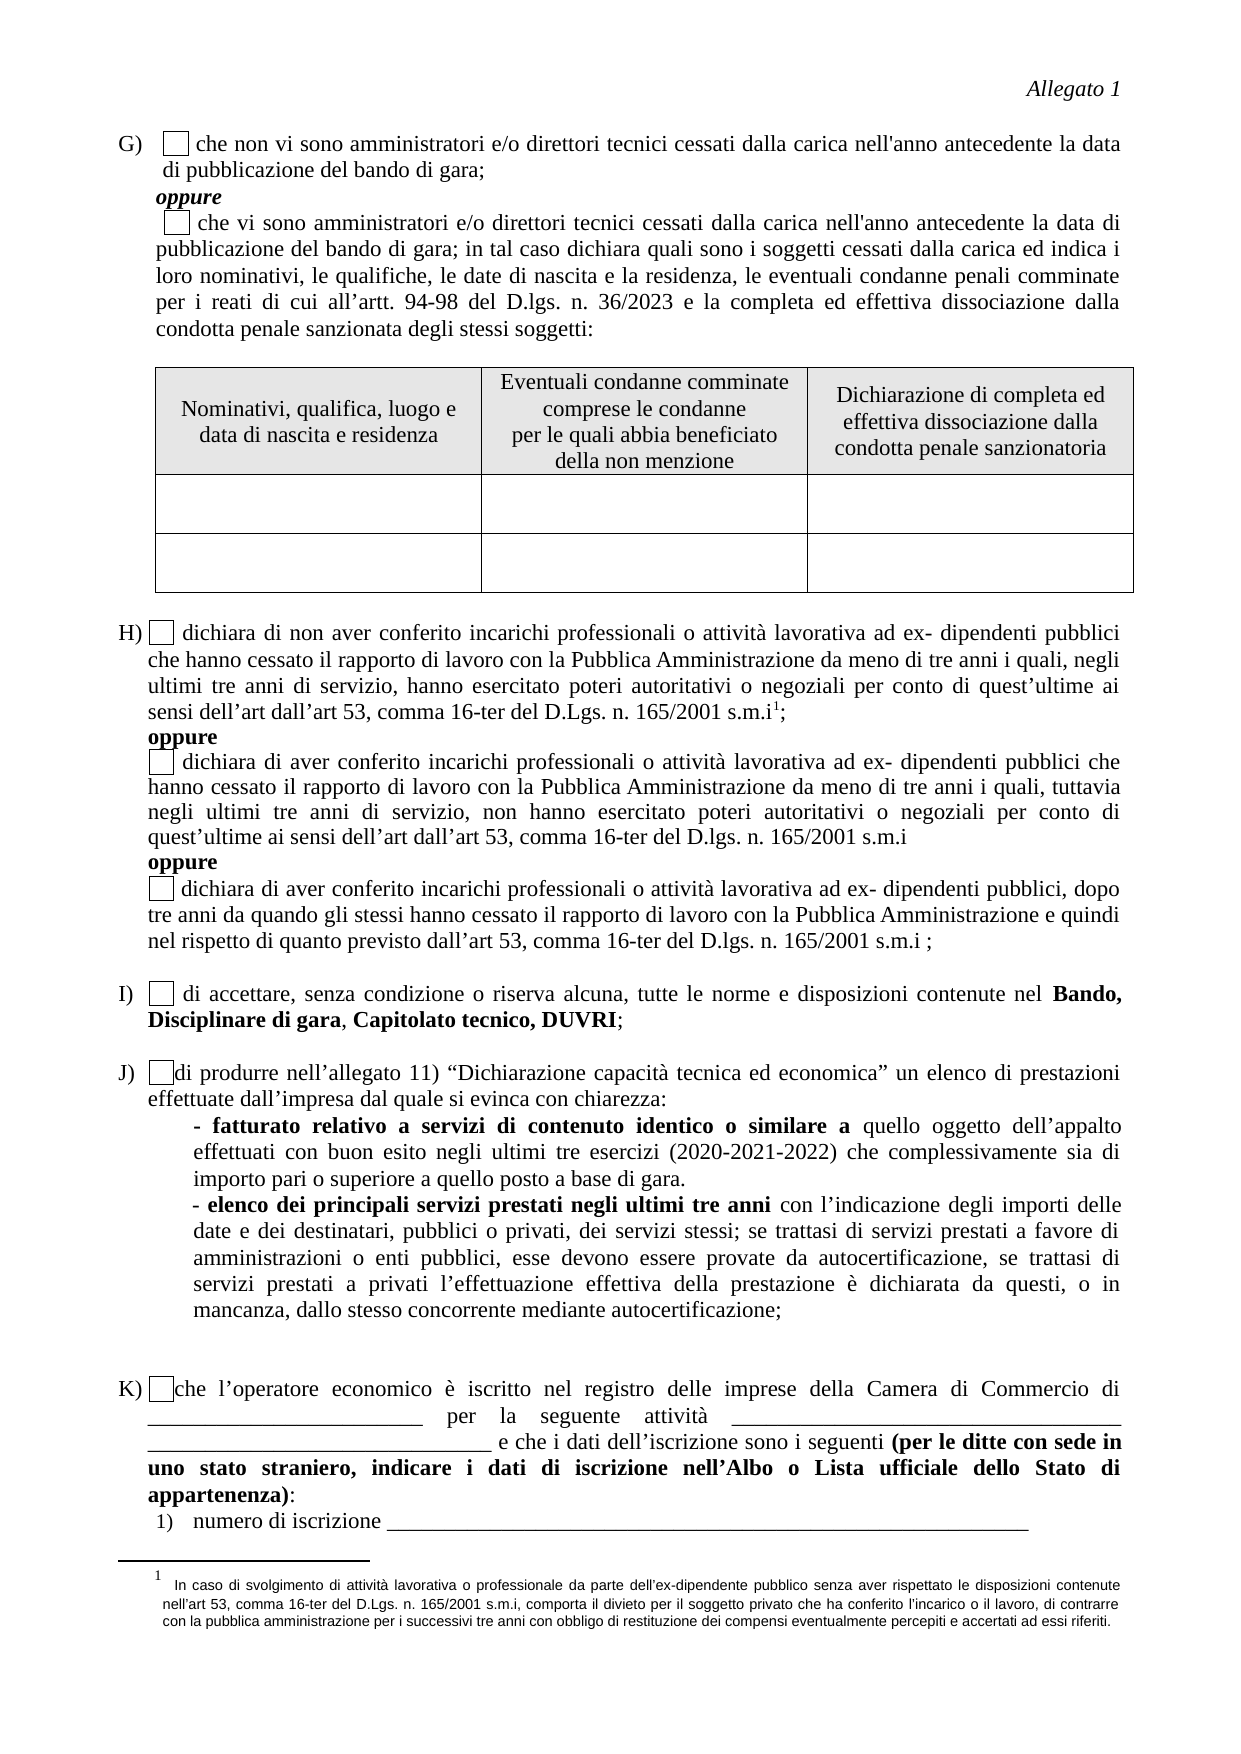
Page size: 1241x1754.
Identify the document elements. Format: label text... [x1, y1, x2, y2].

text oppure [118, 183, 1122, 209]
table_cell [482, 475, 807, 533]
text oppure [148, 850, 1122, 875]
text - elenco dei principali servizi prestati negli ultimi tre anni con l’indicazione degli importi delle date e dei destinatari, pubblici o privati, dei servizi stessi; se trattasi di servizi prestati a favore di amministrazioni o enti pubblici, esse devono essere provate da autocertificazione, se trattasi di servizi prestati a privati l’effettuazione effettiva della prestazione è dichiarata da questi, o in mancanza, dallo stesso concorrente mediante autocertificazione; [192, 1191, 1122, 1323]
list di accettare, senza condizione o riserva alcuna, tutte le norme e disposizioni contenute nel Bando, Disciplinare di gara, Capitolato tecnico, DUVRI; [118, 980, 1122, 1033]
text - fatturato relativo a servizi di contenuto identico o similare a quello oggetto dell’appalto effettuati con buon esito negli ultimi tre esercizi (2020-2021-2022) che complessivamente sia di importo pari o superiore a quello posto a base di gara. [193, 1112, 1122, 1191]
text oppure [118, 725, 1122, 750]
table_cell [156, 534, 481, 592]
list numero di iscrizione ________________________________________________________ [156, 1507, 1122, 1533]
list che non vi sono amministratori e/o direttori tecnici cessati dalla carica nell'anno antecedente la data di pubblicazione del bando di gara; [118, 130, 1122, 183]
list di produrre nell’allegato 11) “Dichiarazione capacità tecnica ed economica” un elenco di prestazioni effettuate dall’impresa dal quale si evinca con chiarezza: [118, 1059, 1122, 1112]
table_cell [808, 534, 1133, 592]
table_header Nominativi, qualifica, luogo e data di nascita e residenza [156, 368, 481, 474]
table_header Dichiarazione di completa ed effettiva dissociazione dalla condotta penale sanzionatoria [808, 368, 1133, 474]
text dichiara di aver conferito incarichi professionali o attività lavorativa ad ex- dipendenti pubblici che hanno cessato il rapporto di lavoro con la Pubblica Amministrazione da meno di tre anni i quali, tuttavia negli ultimi tre anni di servizio, non hanno esercitato poteri autoritativi o negoziali per conto di quest’ultime ai sensi dell’art dall’art 53, comma 16-ter del D.lgs. n. 165/2001 s.m.i [148, 750, 1122, 850]
text che vi sono amministratori e/o direttori tecnici cessati dalla carica nell'anno antecedente la data di pubblicazione del bando di gara; in tal caso dichiara quali sono i soggetti cessati dalla carica ed indica i loro nominativi, le qualifiche, le date di nascita e la residenza, le eventuali condanne penali comminate per i reati di cui all’artt. 94-98 del D.lgs. n. 36/2023 e la completa ed effettiva dissociazione dalla condotta penale sanzionata degli stessi soggetti: [156, 209, 1122, 341]
list dichiara di non aver conferito incarichi professionali o attività lavorativa ad ex- dipendenti pubblici che hanno cessato il rapporto di lavoro con la Pubblica Amministrazione da meno di tre anni i quali, negli ultimi tre anni di servizio, hanno esercitato poteri autoritativi o negoziali per conto di quest’ultime ai sensi dell’art dall’art 53, comma 16-ter del D.Lgs. n. 165/2001 s.m.i; [118, 619, 1122, 725]
table_cell [156, 475, 481, 533]
list che l’operatore economico è iscritto nel registro delle imprese della Camera di Commercio di ________________________ per la seguente attività __________________________________ ______________________________ e che i dati dell’iscrizione sono i seguenti (per le ditte con sede in uno stato straniero, indicare i dati di iscrizione nell’Albo o Lista ufficiale dello Stato di appartenenza): [118, 1375, 1122, 1507]
table_cell [482, 534, 807, 592]
table_header Eventuali condanne comminate comprese le condanne per le quali abbia beneficiato della non menzione [482, 368, 807, 474]
table_cell [808, 475, 1133, 533]
text dichiara di aver conferito incarichi professionali o attività lavorativa ad ex- dipendenti pubblici, dopo tre anni da quando gli stessi hanno cessato il rapporto di lavoro con la Pubblica Amministrazione e quindi nel rispetto di quanto previsto dall’art 53, comma 16-ter del D.lgs. n. 165/2001 s.m.i ; [148, 875, 1122, 954]
